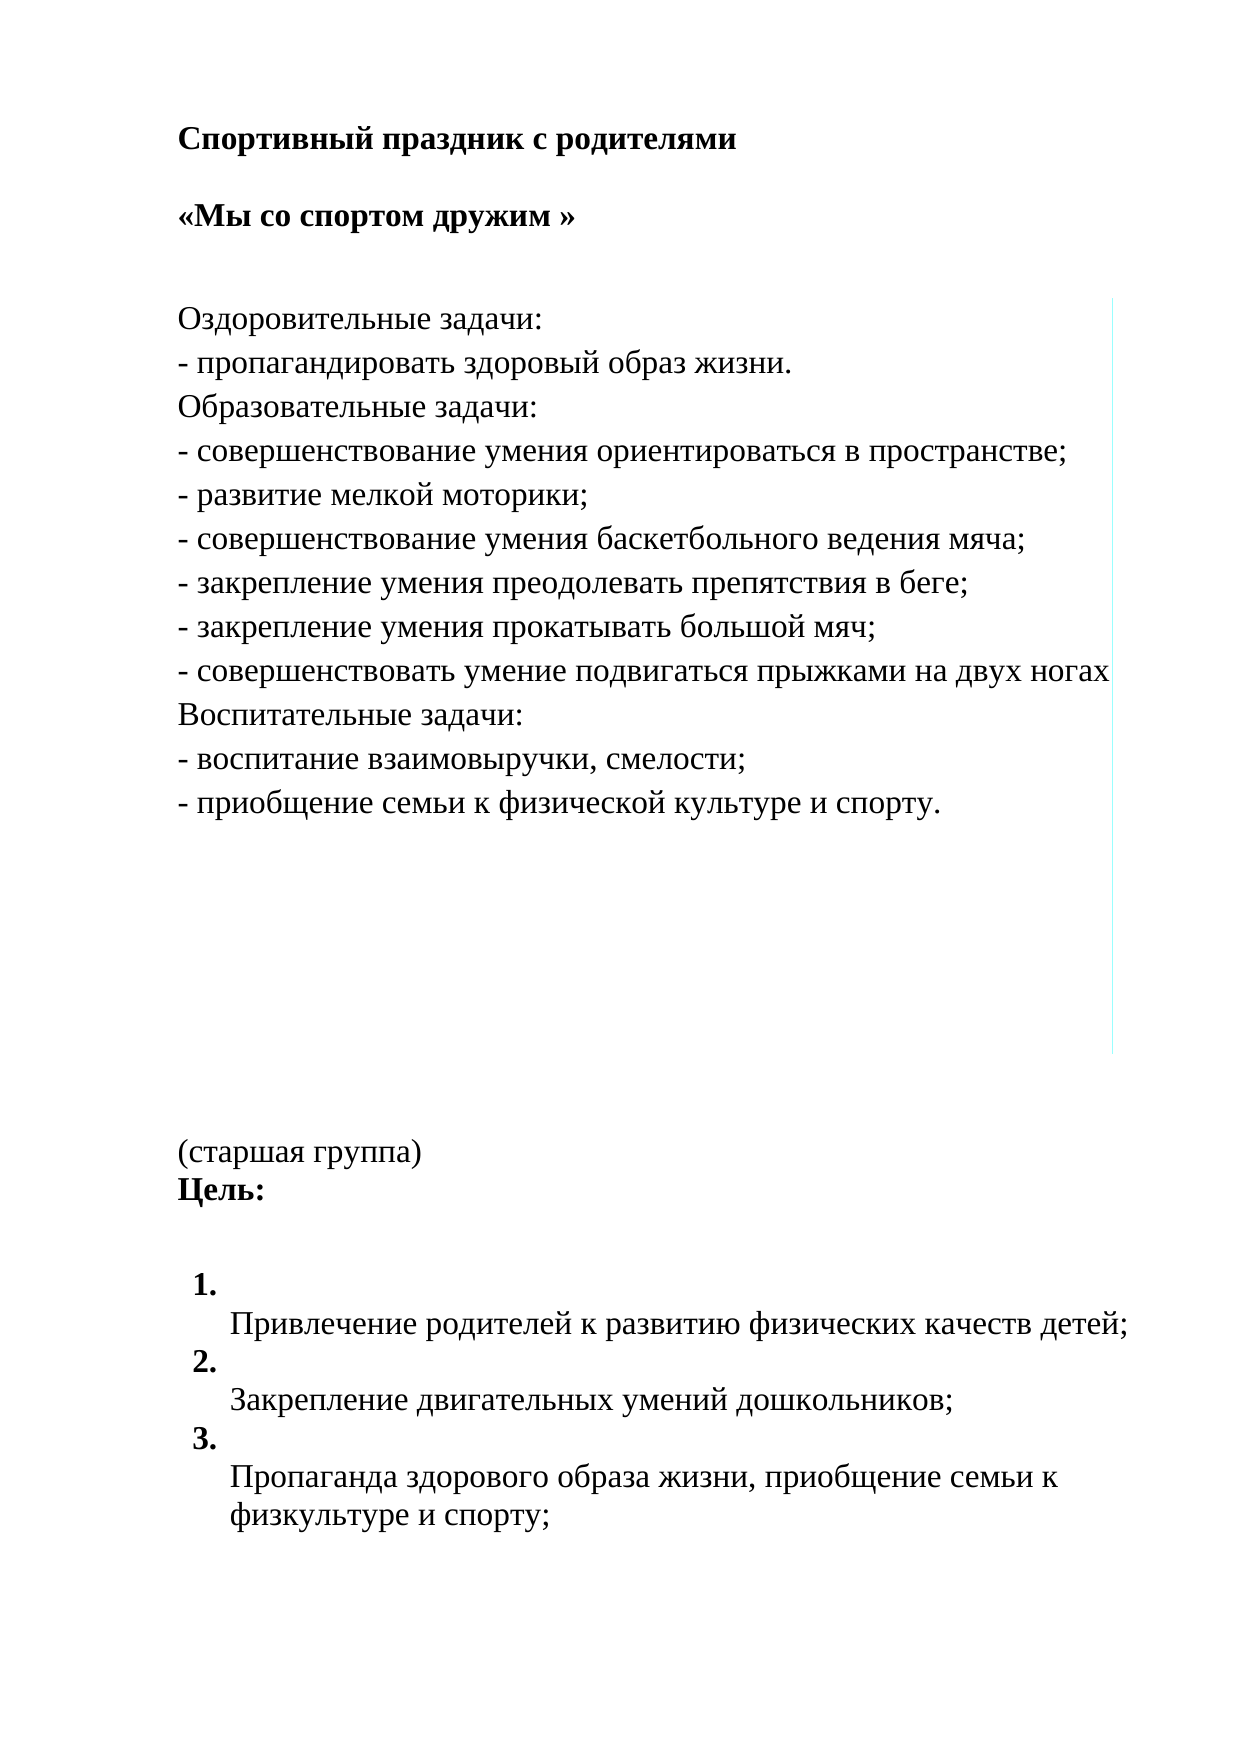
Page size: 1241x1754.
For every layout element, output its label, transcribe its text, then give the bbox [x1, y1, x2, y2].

text (старшая группа) Цель: [177, 1054, 1152, 1236]
list Закрепление двигательных умений дошкольников; [192, 1341, 1152, 1418]
list Привлечение родителей к развитию физических качеств детей; [192, 1265, 1152, 1341]
text Спортивный праздник с родителями «Мы со спортом дружим » [177, 118, 1152, 233]
table_header Оздоровительные задачи: - пропагандировать здоровый образ жизни. Образовательные задачи: - совершенствование умения ориентироваться в пространстве; - развитие мелкой моторики; - совершенствование умения баскетбольного ведения мяча; - закрепление умения преодолевать препятствия в беге; - закрепление умения прокатывать большой мяч; - совершенствовать умение подвигаться прыжками на двух ногах Воспитательные задачи: - воспитание взаимовыручки, смелости; - приобщение семьи к физической культуре и спорту. [177, 298, 1112, 1054]
list Пропаганда здорового образа жизни, приобщение семьи к физкультуре и спорту; [192, 1418, 1152, 1533]
